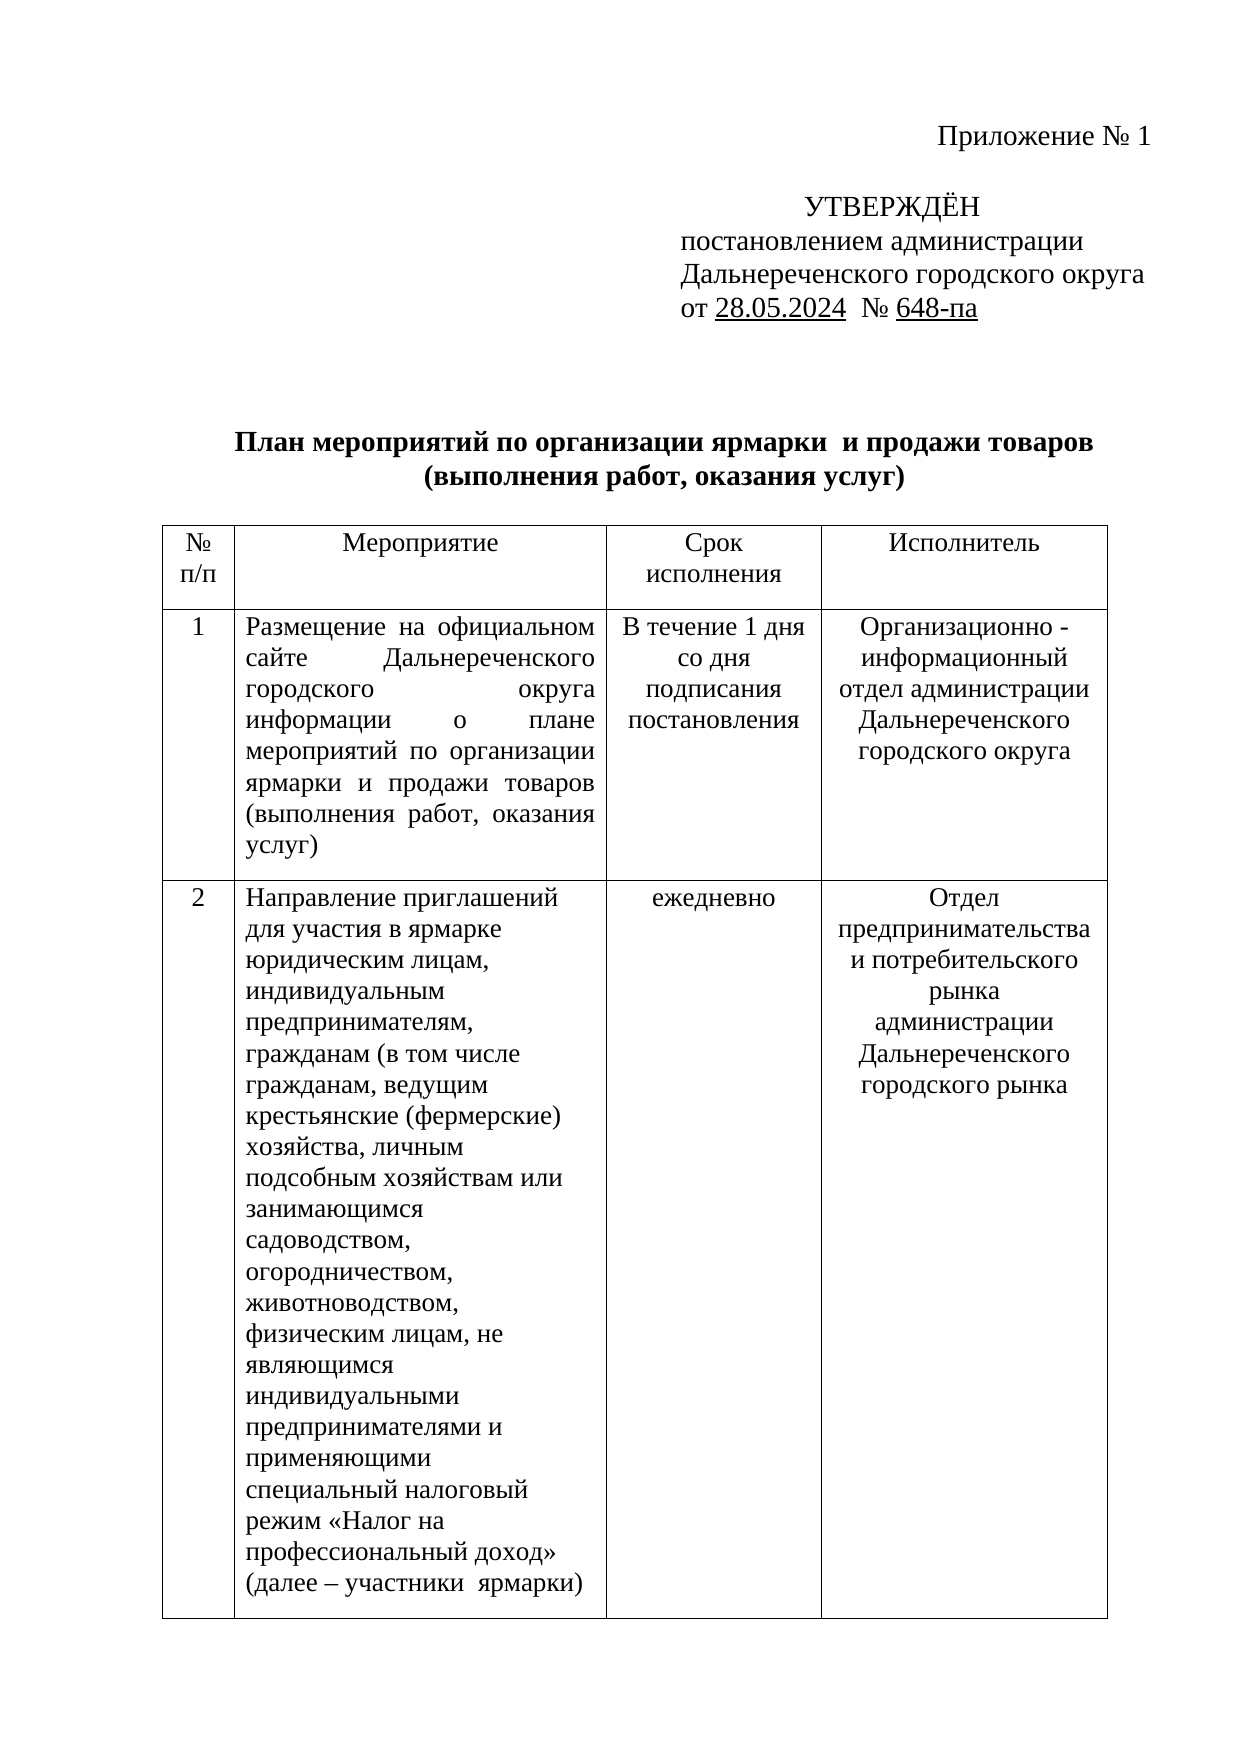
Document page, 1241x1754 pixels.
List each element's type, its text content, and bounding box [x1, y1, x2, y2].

table_header Срок исполнения [607, 526, 821, 609]
table_header № п/п [163, 526, 234, 609]
table_cell ежедневно [607, 881, 821, 1618]
table_header Мероприятие [235, 526, 606, 609]
text постановлением администрации [177, 223, 1152, 256]
table_cell 1 [163, 610, 234, 880]
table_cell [822, 881, 1107, 1618]
text от 28.05.2024 № 648-па [177, 290, 1152, 323]
table_cell Размещение на официальном сайте Дальнереченского городского округа информации о плане мероприятий по организации ярмарки и продажи товаров (выполнения работ, оказания услуг) [235, 610, 606, 880]
text План мероприятий по организации ярмарки и продажи товаров [177, 424, 1152, 458]
text Приложение № 1 [177, 118, 1152, 152]
table_header Исполнитель [822, 526, 1107, 609]
table_cell Организационно - информационный отдел администрации Дальнереченского городского округа [822, 610, 1107, 880]
table_cell Направление приглашений для участия в ярмарке юридическим лицам, индивидуальным предпринимателям, гражданам (в том числе гражданам, ведущим крестьянские (фермерские) хозяйства, личным подсобным хозяйствам или занимающимся садоводством, огородничеством, животноводством, физическим лицам, не являющимся индивидуальными предпринимателями и применяющими специальный налоговый режим «Налог на профессиональный доход» (далее – участники ярмарки) [235, 881, 606, 1618]
text УТВЕРЖДЁН [177, 189, 1152, 223]
text (выполнения работ, оказания услуг) [177, 458, 1152, 491]
table_cell В течение 1 дня со дня подписания постановления [607, 610, 821, 880]
table_cell 2 [163, 881, 234, 1618]
text Дальнереченского городского округа [177, 256, 1152, 290]
